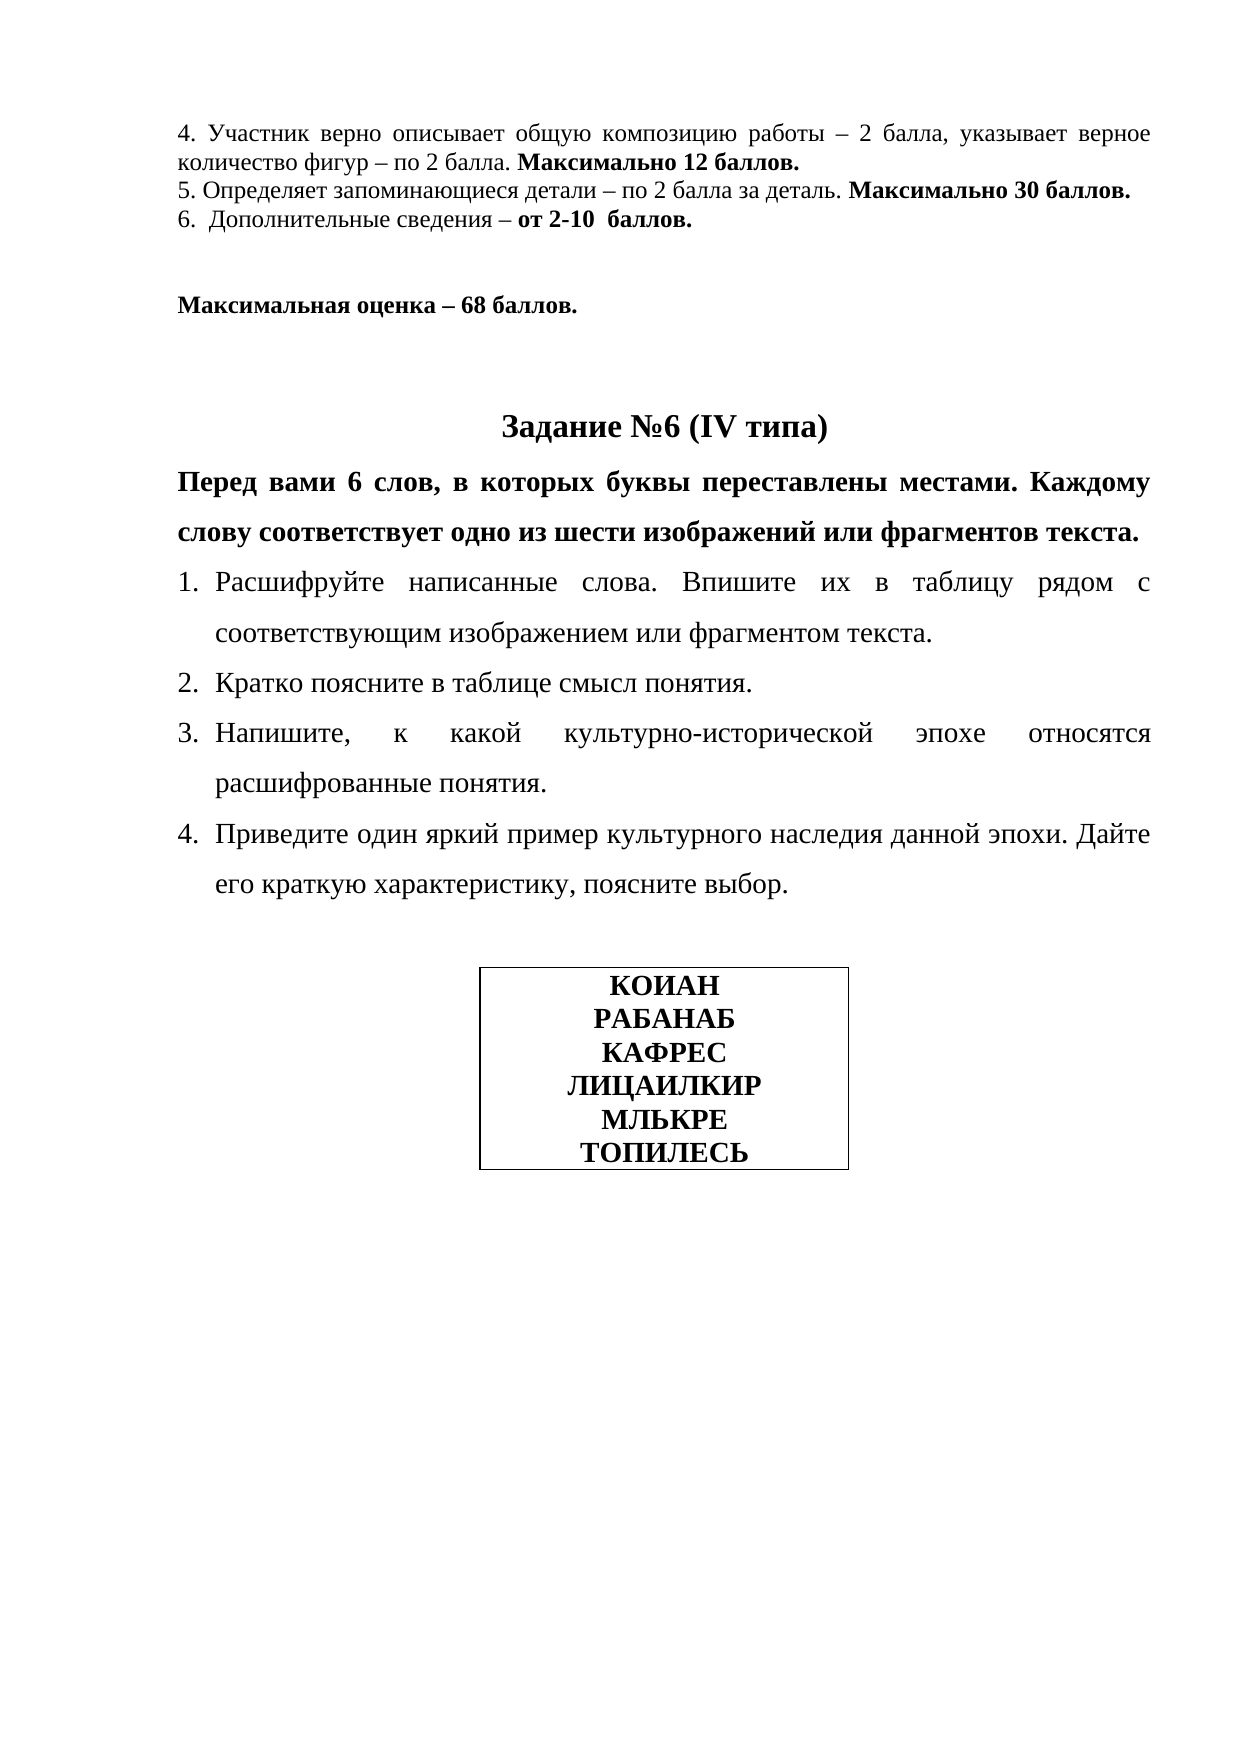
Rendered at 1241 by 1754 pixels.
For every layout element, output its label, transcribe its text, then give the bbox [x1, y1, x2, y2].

list 5. Определяет запоминающиеся детали – по 2 балла за деталь. Максимально 30 баллов. [177, 176, 1152, 204]
list Кратко поясните в таблице смысл понятия. [177, 665, 1152, 698]
list Расшифруйте написанные слова. Впишите их в таблицу рядом с соответствующим изображением или фрагментом текста. [177, 564, 1152, 648]
list 6. Дополнительные сведения – от 2-10 баллов. [177, 204, 1152, 233]
text Задание №6 (IV типа) [177, 406, 1152, 444]
list 4. Участник верно описывает общую композицию работы – 2 балла, указывает верное количество фигур – по 2 балла. Максимально 12 баллов. [177, 118, 1152, 176]
text Перед вами 6 слов, в которых буквы переставлены местами. Каждому слову соответствует одно из шести изображений или фрагментов текста. [177, 464, 1152, 548]
list Максимальная оценка – 68 баллов. [177, 291, 1152, 319]
list Приведите один яркий пример культурного наследия данной эпохи. Дайте его краткую характеристику, поясните выбор. [177, 816, 1152, 900]
table_header КОИАН РАБАНАБ КАФРЕС ЛИЦАИЛКИР МЛЬКРЕ ТОПИЛЕСЬ [481, 968, 848, 1169]
list Напишите, к какой культурно-исторической эпохе относятся расшифрованные понятия. [177, 715, 1152, 799]
